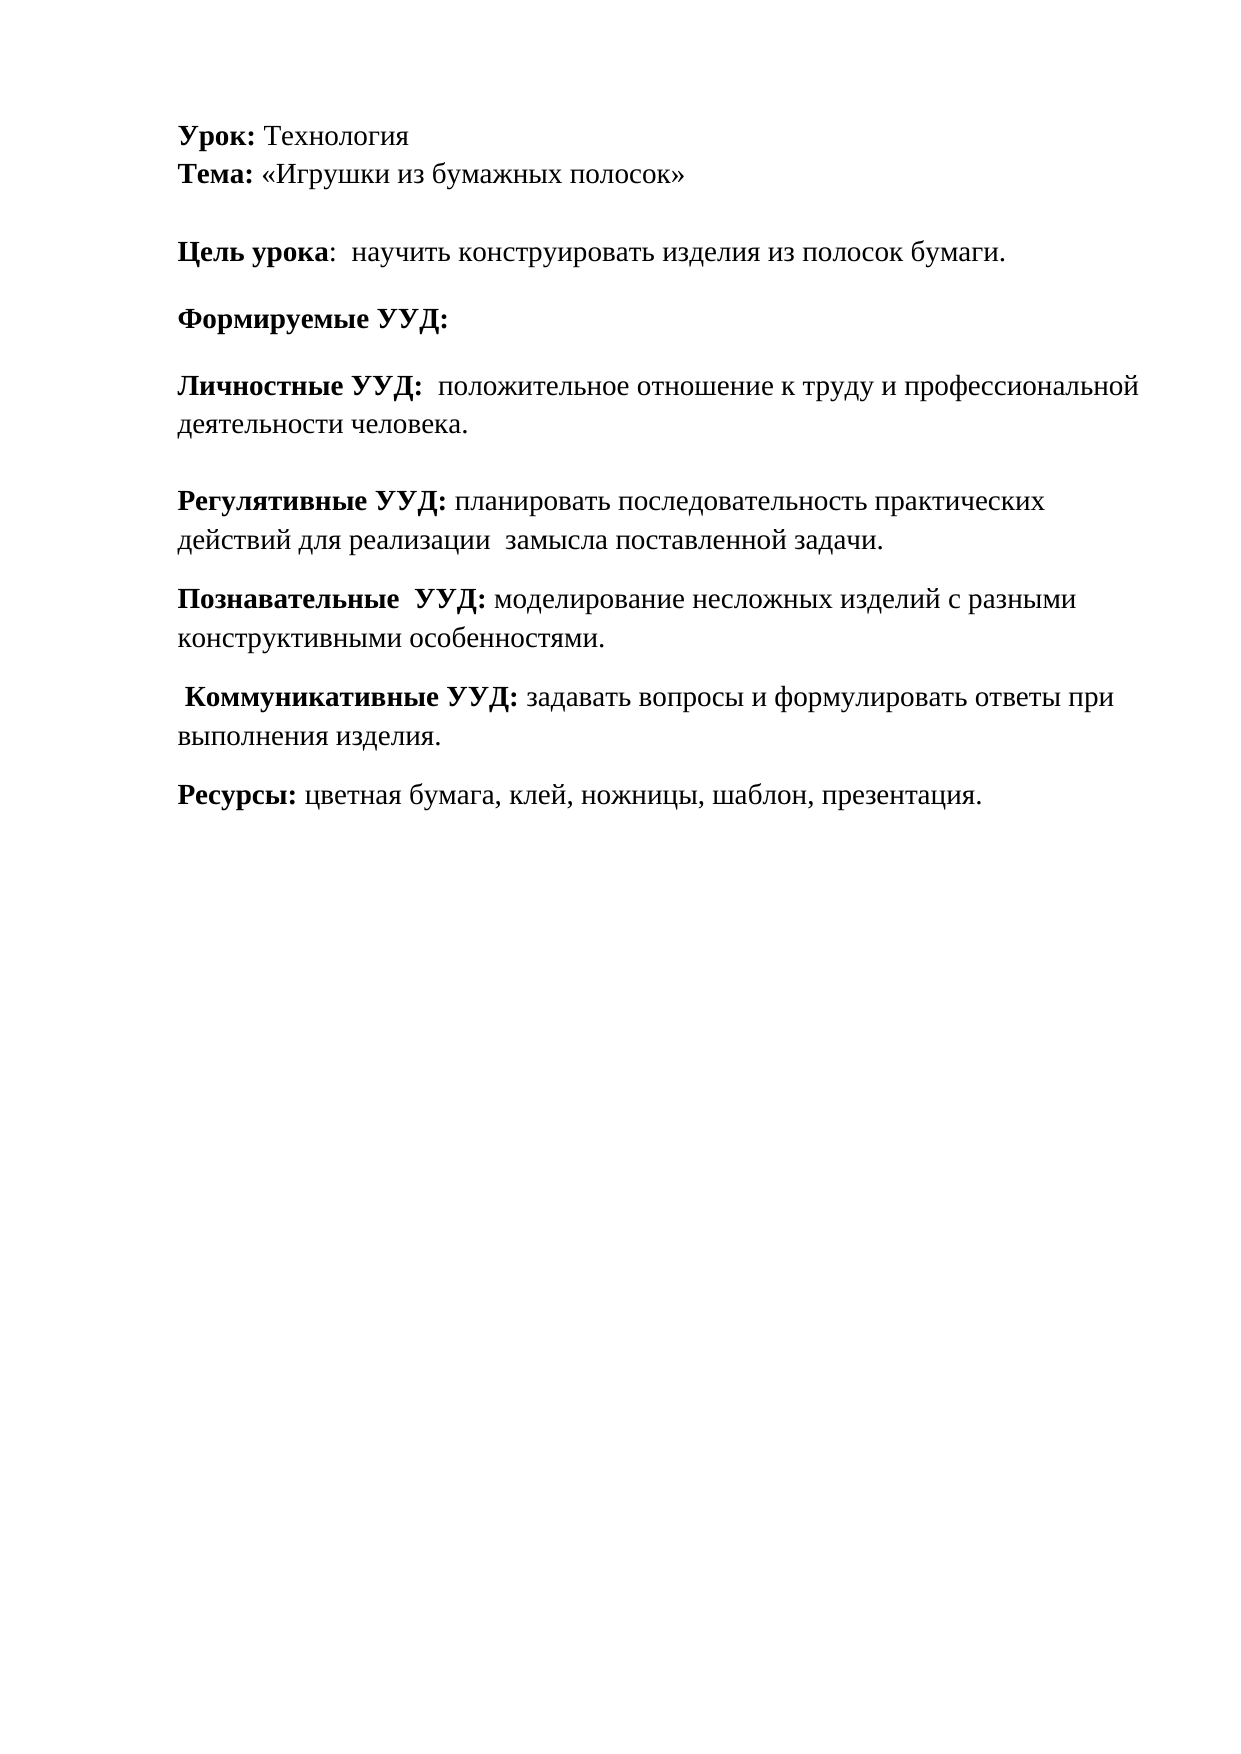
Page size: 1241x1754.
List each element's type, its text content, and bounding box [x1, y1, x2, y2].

text Познавательные УУД: моделирование несложных изделий с разными конструктивными особенностями. [177, 581, 1152, 653]
text Личностные УУД: положительное отношение к труду и профессиональной деятельности человека. Регулятивные УУД: планировать последовательность практических действий для реализации замысла поставленной задачи. [177, 368, 1152, 556]
text Цель урока: научить конструировать изделия из полосок бумаги. [177, 234, 1152, 267]
text Формируемые УУД: [177, 301, 1152, 334]
text Ресурсы: цветная бумага, клей, ножницы, шаблон, презентация. [177, 777, 1152, 811]
text Коммуникативные УУД: задавать вопросы и формулировать ответы при выполнения изделия. [177, 679, 1152, 751]
text Урок: Технология Тема: «Игрушки из бумажных полосок» [177, 118, 1152, 190]
